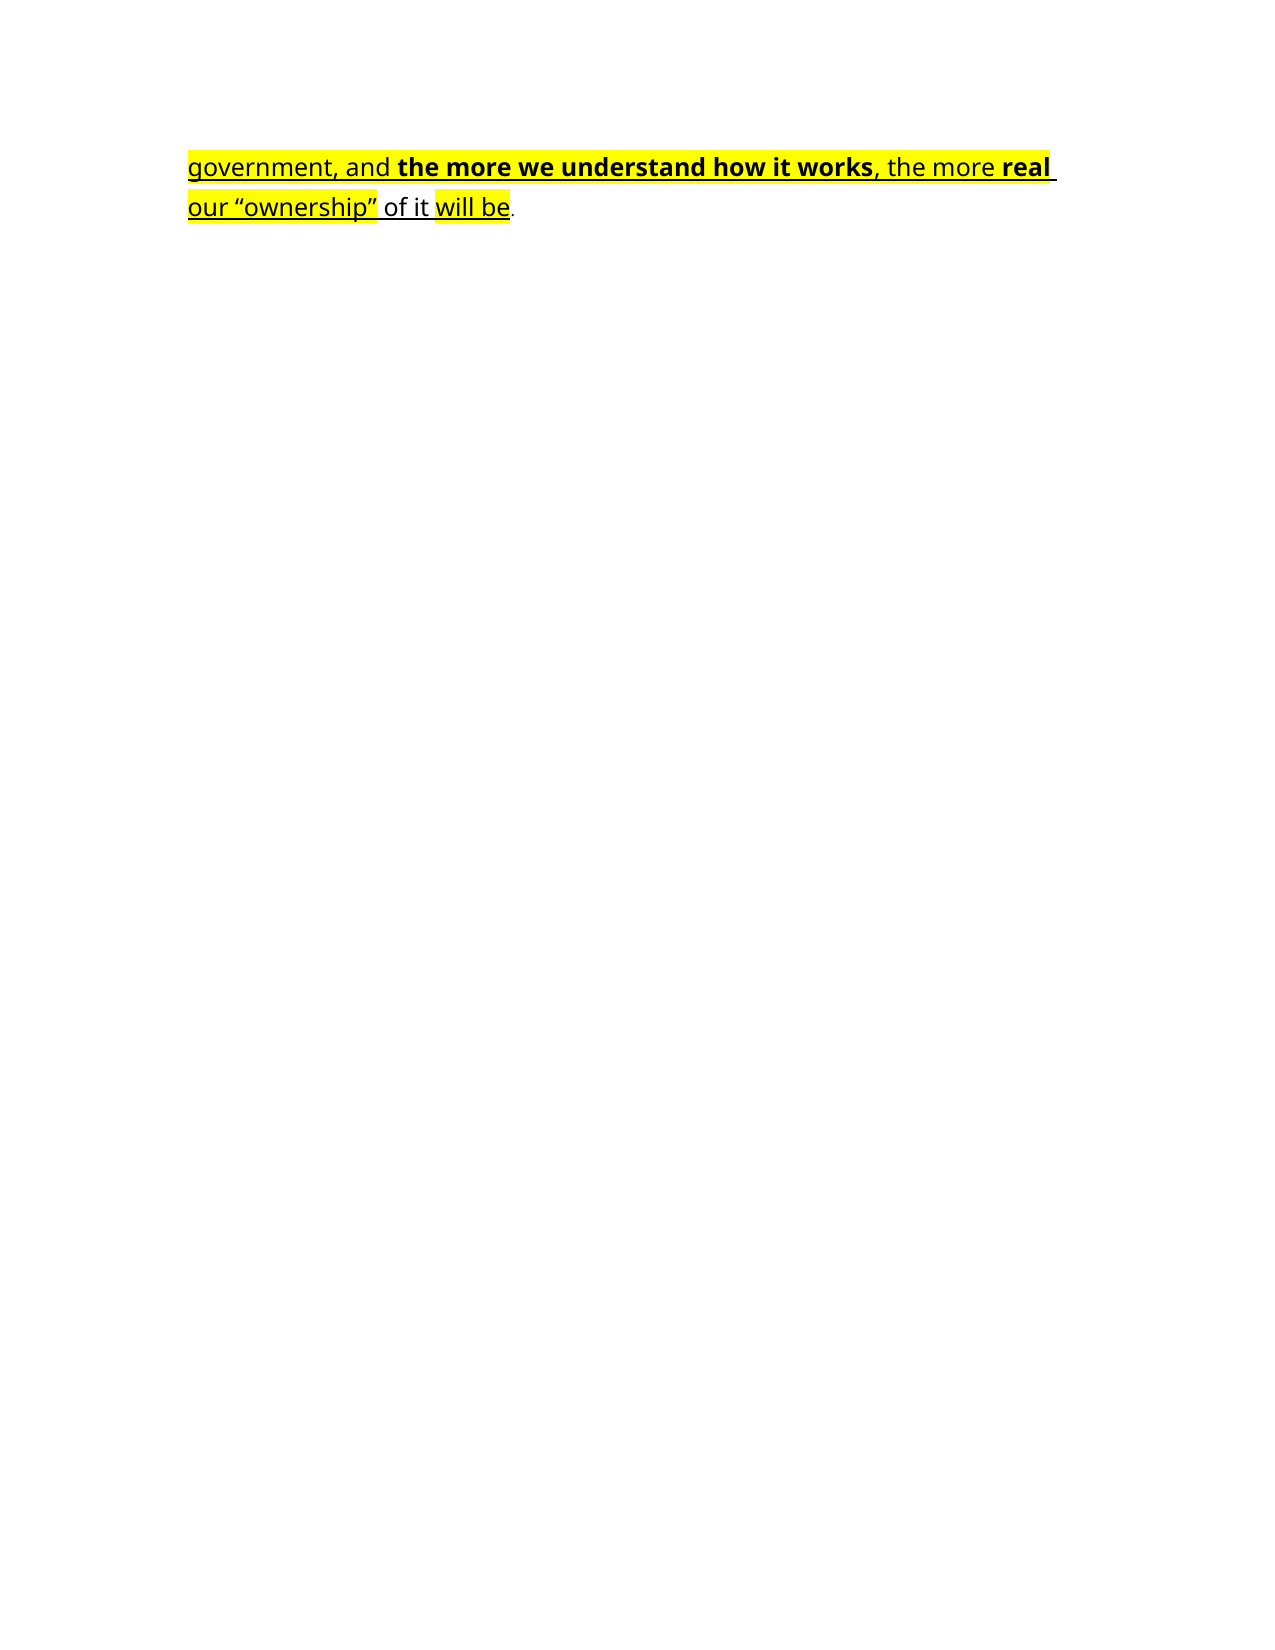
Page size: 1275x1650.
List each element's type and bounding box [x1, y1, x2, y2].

text [187, 150, 1087, 223]
